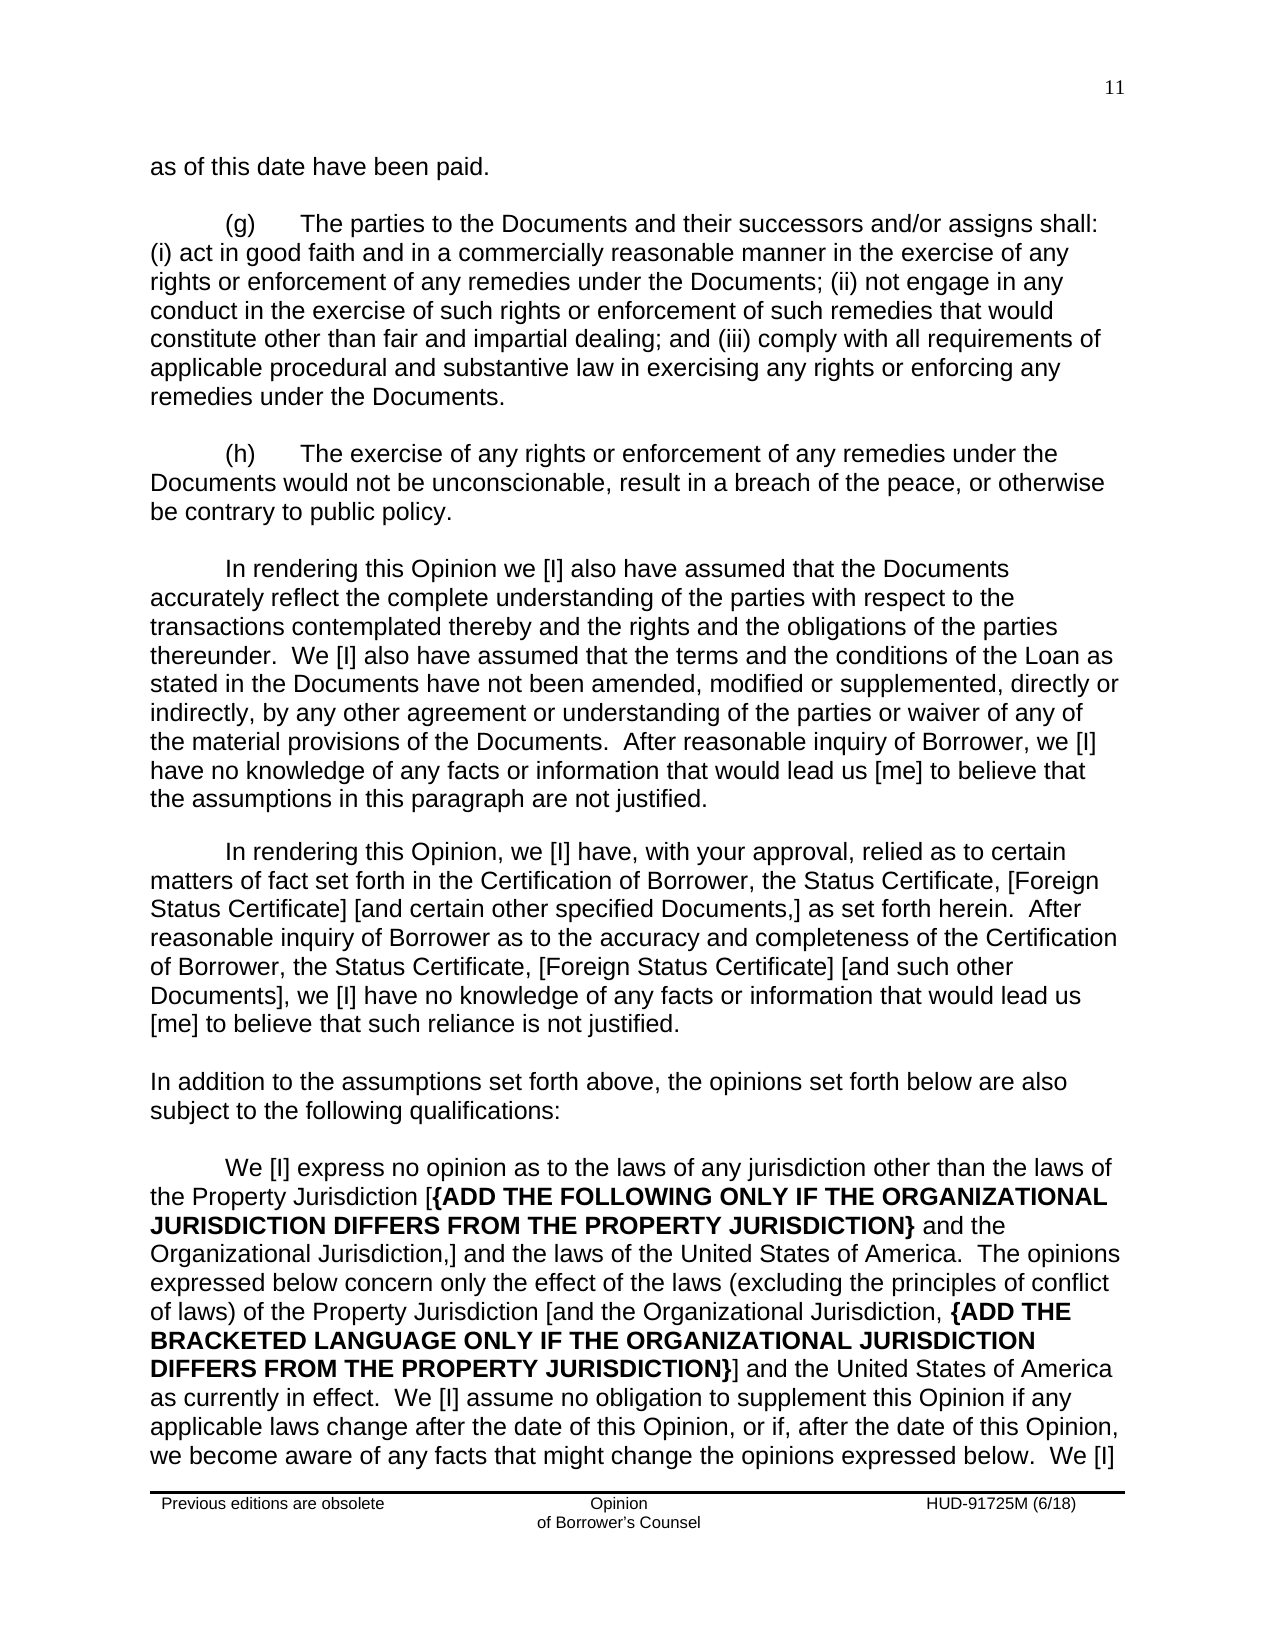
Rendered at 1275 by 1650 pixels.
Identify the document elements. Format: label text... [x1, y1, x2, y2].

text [150, 1153, 1125, 1469]
text In addition to the assumptions set forth above, the opinions set forth below are also subject to the following qualifications: [150, 1067, 1125, 1124]
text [150, 152, 1125, 181]
text (h) The exercise of any rights or enforcement of any remedies under the Documents would not be unconscionable, result in a breach of the peace, or otherwise be contrary to public policy. [150, 439, 1125, 526]
text (g) The parties to the Documents and their successors and/or assigns shall: (i) act in good faith and in a commercially reasonable manner in the exercise of any rights or enforcement of any remedies under the Documents; (ii) not engage in any conduct in the exercise of such rights or enforcement of such remedies that would constitute other than fair and impartial dealing; and (iii) comply with all requirements of applicable procedural and substantive law in exercising any rights or enforcing any remedies under the Documents. [150, 209, 1125, 411]
text In rendering this Opinion, we [I] have, with your approval, relied as to certain matters of fact set forth in the Certification of Borrower, the Status Certificate, [Foreign Status Certificate] [and certain other specified Documents,] as set forth herein. After reasonable inquiry of Borrower as to the accuracy and completeness of the Certification of Borrower, the Status Certificate, [Foreign Status Certificate] [and such other Documents], we [I] have no knowledge of any facts or information that would lead us [me] to believe that such reliance is not justified. [150, 837, 1125, 1038]
text In rendering this Opinion we [I] also have assumed that the Documents accurately reflect the complete understanding of the parties with respect to the transactions contemplated thereby and the rights and the obligations of the parties thereunder. We [I] also have assumed that the terms and the conditions of the Loan as stated in the Documents have not been amended, modified or supplemented, directly or indirectly, by any other agreement or understanding of the parties or waiver of any of the material provisions of the Documents. After reasonable inquiry of Borrower, we [I] have no knowledge of any facts or information that would lead us [me] to believe that the assumptions in this paragraph are not justified. [150, 554, 1125, 813]
